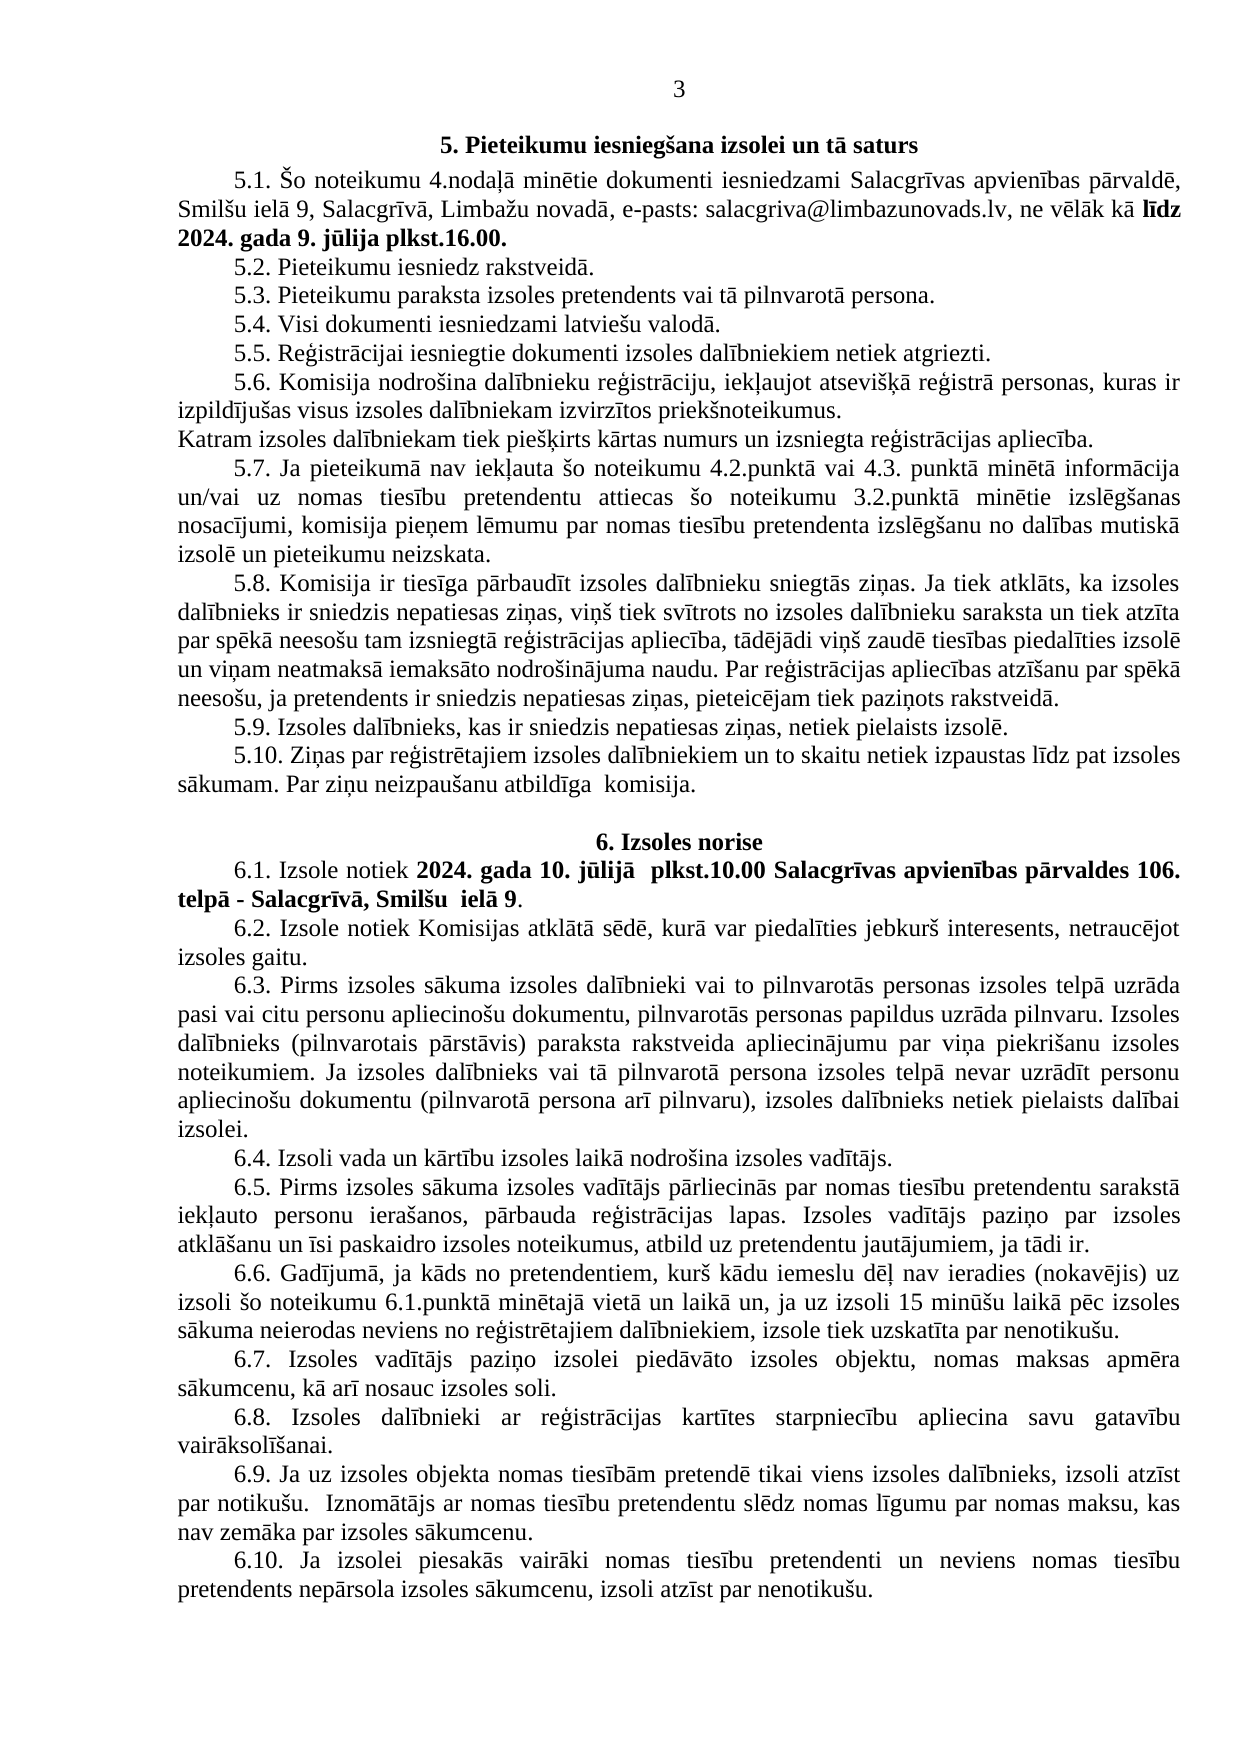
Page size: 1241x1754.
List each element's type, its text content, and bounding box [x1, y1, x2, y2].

text 5.3. Pieteikumu paraksta izsoles pretendents vai tā pilnvarotā persona. [177, 281, 1181, 309]
text 6.3. Pirms izsoles sākuma izsoles dalībnieki vai to pilnvarotās personas izsoles telpā uzrāda pasi vai citu personu apliecinošu dokumentu, pilnvarotās personas papildus uzrāda pilnvaru. Izsoles dalībnieks (pilnvarotais pārstāvis) paraksta rakstveida apliecinājumu par viņa piekrišanu izsoles noteikumiem. Ja izsoles dalībnieks vai tā pilnvarotā persona izsoles telpā nevar uzrādīt personu apliecinošu dokumentu (pilnvarotā persona arī pilnvaru), izsoles dalībnieks netiek pielaists dalībai izsolei. [177, 971, 1181, 1143]
text Katram izsoles dalībniekam tiek piešķirts kārtas numurs un izsniegta reģistrācijas apliecība. [177, 424, 1181, 453]
text 5.1. Šo noteikumu 4.nodaļā minētie dokumenti iesniedzami Salacgrīvas apvienības pārvaldē, Smilšu ielā 9, Salacgrīvā, Limbažu novadā, e-pasts: salacgriva@limbazunovads.lv, ne vēlāk kā līdz 2024. gada 9. jūlija plkst.16.00. [177, 166, 1181, 252]
text 6. Izsoles norise [177, 827, 1181, 856]
text 6.1. Izsole notiek 2024. gada 10. jūlijā plkst.10.00 Salacgrīvas apvienības pārvaldes 106. telpā - Salacgrīvā, Smilšu ielā 9. [177, 856, 1181, 913]
text 6.7. Izsoles vadītājs paziņo izsolei piedāvāto izsoles objektu, nomas maksas apmēra sākumcenu, kā arī nosauc izsoles soli. [177, 1344, 1181, 1402]
text 6.2. Izsole notiek Komisijas atklātā sēdē, kurā var piedalīties jebkurš interesents, netraucējot izsoles gaitu. [177, 913, 1181, 971]
text 6.5. Pirms izsoles sākuma izsoles vadītājs pārliecinās par nomas tiesību pretendentu sarakstā iekļauto personu ierašanos, pārbauda reģistrācijas lapas. Izsoles vadītājs paziņo par izsoles atklāšanu un īsi paskaidro izsoles noteikumus, atbild uz pretendentu jautājumiem, ja tādi ir. [177, 1172, 1181, 1258]
text 5.4. Visi dokumenti iesniedzami latviešu valodā. [177, 309, 1181, 338]
text 5.9. Izsoles dalībnieks, kas ir sniedzis nepatiesas ziņas, netiek pielaists izsolē. [177, 712, 1181, 741]
text 6.10. Ja izsolei piesakās vairāki nomas tiesību pretendenti un neviens nomas tiesību pretendents nepārsola izsoles sākumcenu, izsoli atzīst par nenotikušu. [177, 1546, 1181, 1603]
text 5.10. Ziņas par reģistrētajiem izsoles dalībniekiem un to skaitu netiek izpaustas līdz pat izsoles sākumam. Par ziņu neizpaušanu atbildīga komisija. [177, 741, 1181, 798]
text 5. Pieteikumu iesniegšana izsolei un tā saturs [177, 131, 1181, 159]
text 5.8. Komisija ir tiesīga pārbaudīt izsoles dalībnieku sniegtās ziņas. Ja tiek atklāts, ka izsoles dalībnieks ir sniedzis nepatiesas ziņas, viņš tiek svītrots no izsoles dalībnieku saraksta un tiek atzīta par spēkā neesošu tam izsniegtā reģistrācijas apliecība, tādējādi viņš zaudē tiesības piedalīties izsolē un viņam neatmaksā iemaksāto nodrošinājuma naudu. Par reģistrācijas apliecības atzīšanu par spēkā neesošu, ja pretendents ir sniedzis nepatiesas ziņas, pieteicējam tiek paziņots rakstveidā. [177, 568, 1181, 712]
text 5.7. Ja pieteikumā nav iekļauta šo noteikumu 4.2.punktā vai 4.3. punktā minētā informācija un/vai uz nomas tiesību pretendentu attiecas šo noteikumu 3.2.punktā minētie izslēgšanas nosacījumi, komisija pieņem lēmumu par nomas tiesību pretendenta izslēgšanu no dalības mutiskā izsolē un pieteikumu neizskata. [177, 453, 1181, 568]
text 6.4. Izsoli vada un kārtību izsoles laikā nodrošina izsoles vadītājs. [177, 1143, 1181, 1172]
text 5.2. Pieteikumu iesniedz rakstveidā. [177, 252, 1181, 281]
text 5.5. Reģistrācijai iesniegtie dokumenti izsoles dalībniekiem netiek atgriezti. [177, 338, 1181, 367]
text 6.6. Gadījumā, ja kāds no pretendentiem, kurš kādu iemeslu dēļ nav ieradies (nokavējis) uz izsoli šo noteikumu 6.1.punktā minētajā vietā un laikā un, ja uz izsoli 15 minūšu laikā pēc izsoles sākuma neierodas neviens no reģistrētajiem dalībniekiem, izsole tiek uzskatīta par nenotikušu. [177, 1258, 1181, 1344]
text 5.6. Komisija nodrošina dalībnieku reģistrāciju, iekļaujot atsevišķā reģistrā personas, kuras ir izpildījušas visus izsoles dalībniekam izvirzītos priekšnoteikumus. [177, 367, 1181, 424]
text 6.9. Ja uz izsoles objekta nomas tiesībām pretendē tikai viens izsoles dalībnieks, izsoli atzīst par notikušu. Iznomātājs ar nomas tiesību pretendentu slēdz nomas līgumu par nomas maksu, kas nav zemāka par izsoles sākumcenu. [177, 1459, 1181, 1546]
text 6.8. Izsoles dalībnieki ar reģistrācijas kartītes starpniecību apliecina savu gatavību vairāksolīšanai. [177, 1402, 1181, 1459]
